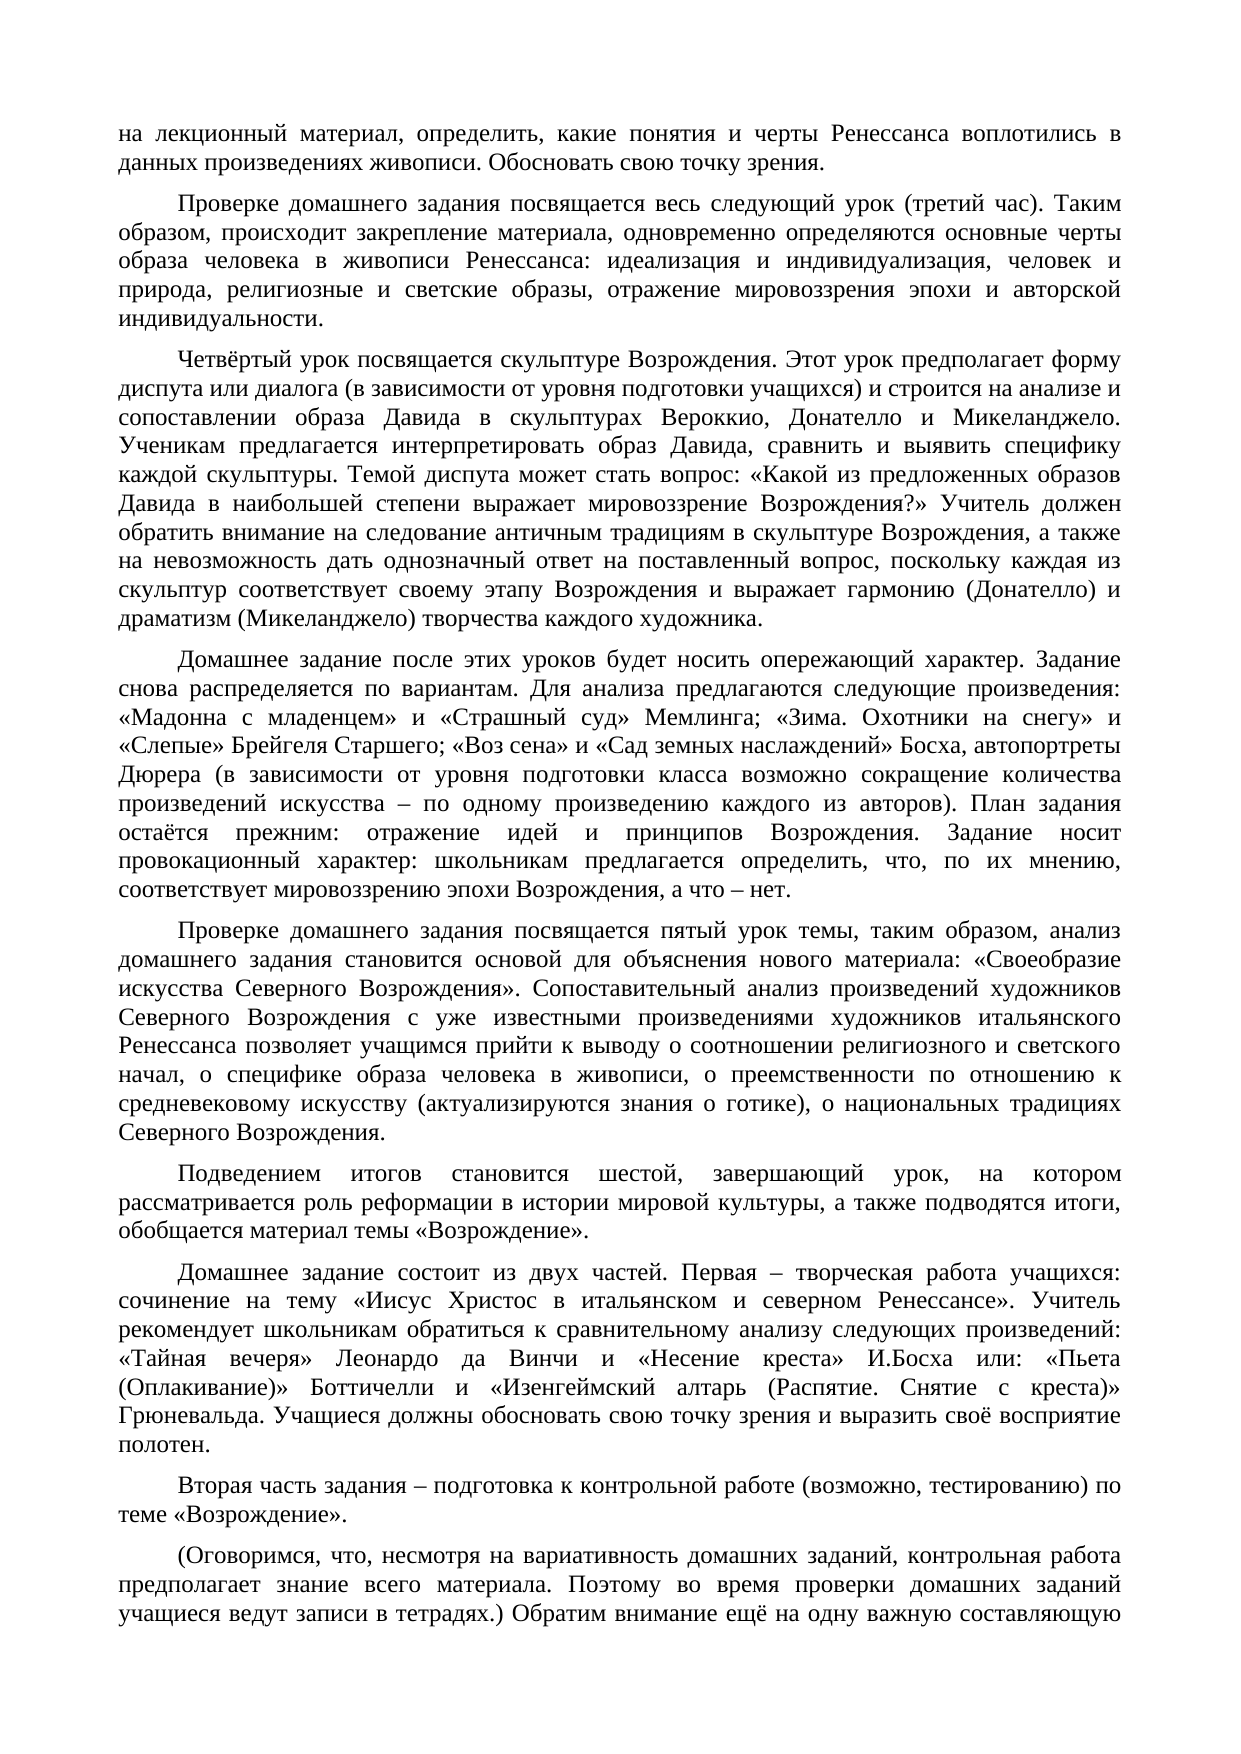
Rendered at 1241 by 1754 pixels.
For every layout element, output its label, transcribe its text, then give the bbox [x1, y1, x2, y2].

text Вторая часть задания – подготовка к контрольной работе (возможно, тестированию) по теме «Возрождение». [118, 1471, 1122, 1528]
text Подведением итогов становится шестой, завершающий урок, на котором рассматривается роль реформации в истории мировой культуры, а также подводятся итоги, обобщается материал темы «Возрождение». [118, 1158, 1122, 1244]
text Домашнее задание состоит из двух частей. Первая – творческая работа учащихся: сочинение на тему «Иисус Христос в итальянском и северном Ренессансе». Учитель рекомендует школьникам обратиться к сравнительному анализу следующих произведений: «Тайная вечеря» Леонардо да Винчи и «Несение креста» И.Босха или: «Пьета (Оплакивание)» Боттичелли и «Изенгеймский алтарь (Распятие. Снятие с креста)» Грюневальда. Учащиеся должны обосновать свою точку зрения и выразить своё восприятие полотен. [118, 1257, 1122, 1458]
text Проверке домашнего задания посвящается пятый урок темы, таким образом, анализ домашнего задания становится основой для объяснения нового материала: «Своеобразие искусства Северного Возрождения». Сопоставительный анализ произведений художников Северного Возрождения с уже известными произведениями художников итальянского Ренессанса позволяет учащимся прийти к выводу о соотношении религиозного и светского начал, о специфике образа человека в живописи, о преемственности по отношению к средневековому искусству (актуализируются знания о готике), о национальных традициях Северного Возрождения. [118, 916, 1122, 1146]
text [118, 118, 1122, 176]
text Домашнее задание после этих уроков будет носить опережающий характер. Задание снова распределяется по вариантам. Для анализа предлагаются следующие произведения: «Мадонна с младенцем» и «Страшный суд» Мемлинга; «Зима. Охотники на снегу» и «Слепые» Брейгеля Старшего; «Воз сена» и «Сад земных наслаждений» Босха, автопортреты Дюрера (в зависимости от уровня подготовки класса возможно сокращение количества произведений искусства – по одному произведению каждого из авторов). План задания остаётся прежним: отражение идей и принципов Возрождения. Задание носит провокационный характер: школьникам предлагается определить, что, по их мнению, соответствует мировоззрению эпохи Возрождения, а что – нет. [118, 644, 1122, 903]
text Проверке домашнего задания посвящается весь следующий урок (третий час). Таким образом, происходит закрепление материала, одновременно определяются основные черты образа человека в живописи Ренессанса: идеализация и индивидуализация, человек и природа, религиозные и светские образы, отражение мировоззрения эпохи и авторской индивидуальности. [118, 188, 1122, 332]
text Четвёртый урок посвящается скульптуре Возрождения. Этот урок предполагает форму диспута или диалога (в зависимости от уровня подготовки учащихся) и строится на анализе и сопоставлении образа Давида в скульптурах Вероккио, Донателло и Микеланджело. Ученикам предлагается интерпретировать образ Давида, сравнить и выявить специфику каждой скульптуры. Темой диспута может стать вопрос: «Какой из предложенных образов Давида в наибольшей степени выражает мировоззрение Возрождения?» Учитель должен обратить внимание на следование античным традициям в скульптуре Возрождения, а также на невозможность дать однозначный ответ на поставленный вопрос, поскольку каждая из скульптур соответствует своему этапу Возрождения и выражает гармонию (Донателло) и драматизм (Микеланджело) творчества каждого художника. [118, 344, 1122, 632]
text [118, 1541, 1122, 1627]
